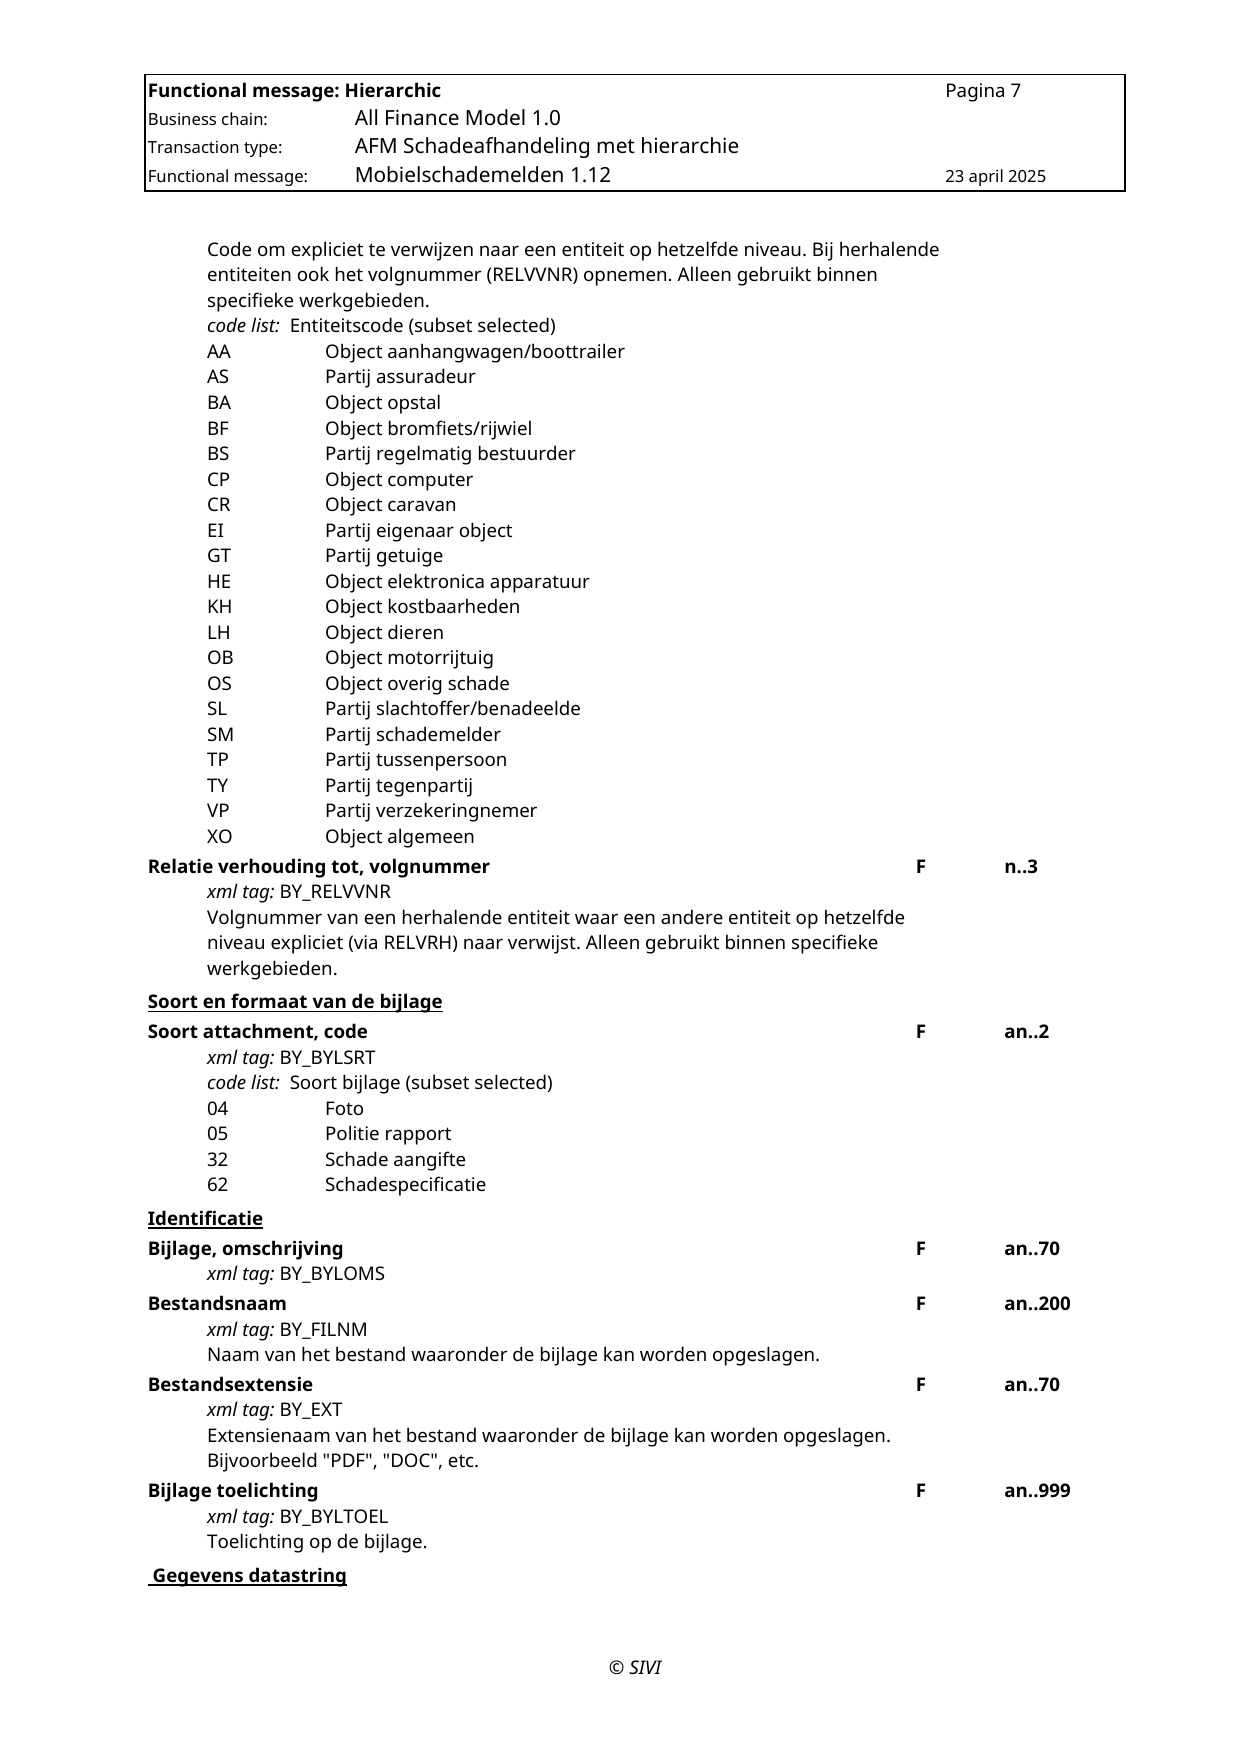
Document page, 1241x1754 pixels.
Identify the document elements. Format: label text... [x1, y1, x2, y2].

text GT Partij getuige [207, 542, 1122, 568]
text Relatie verhouding tot, volgnummer F n..3 [148, 853, 1122, 878]
text BA Object opstal [207, 389, 1122, 415]
text Identificatie [148, 1206, 1122, 1231]
text 04 Foto [207, 1095, 1122, 1121]
text OS Object overig schade [207, 670, 1122, 696]
text code list: Soort bijlage (subset selected) [207, 1069, 945, 1095]
text Volgnummer van een herhalende entiteit waar een andere entiteit op hetzelfde niveau expliciet (via RELVRH) naar verwijst. Alleen gebruikt binnen specifieke werkgebieden. [207, 904, 945, 981]
text Extensienaam van het bestand waaronder de bijlage kan worden opgeslagen. Bijvoorbeeld "PDF", "DOC", etc. [207, 1422, 945, 1473]
text xml tag: BY_RELVVNR [207, 878, 945, 904]
text KH Object kostbaarheden [207, 593, 1122, 619]
text xml tag: BY_BYLSRT [207, 1044, 945, 1069]
text CP Object computer [207, 466, 1122, 491]
text SM Partij schademelder [207, 721, 1122, 747]
text Bijlage, omschrijving F an..70 [148, 1235, 1122, 1261]
text BF Object bromfiets/rijwiel [207, 415, 1122, 440]
text Bijlage toelichting F an..999 [148, 1477, 1122, 1503]
text Bestandsextensie F an..70 [148, 1371, 1122, 1397]
text xml tag: BY_EXT [207, 1397, 945, 1422]
text TP Partij tussenpersoon [207, 747, 1122, 772]
text AA Object aanhangwagen/boottrailer [207, 338, 1122, 364]
text TY Partij tegenpartij [207, 772, 1122, 798]
text VP Partij verzekeringnemer [207, 798, 1122, 823]
text xml tag: BY_FILNM [207, 1316, 945, 1341]
text SL Partij slachtoffer/benadeelde [207, 696, 1122, 721]
text xml tag: BY_BYLOMS [207, 1261, 945, 1286]
text code list: Entiteitscode (subset selected) [207, 313, 945, 338]
text Toelichting op de bijlage. [207, 1528, 945, 1554]
text 32 Schade aangifte [207, 1146, 1122, 1172]
text OB Object motorrijtuig [207, 644, 1122, 670]
text Bestandsnaam F an..200 [148, 1290, 1122, 1316]
text 05 Politie rapport [207, 1121, 1122, 1146]
text Gegevens datastring [148, 1562, 1122, 1588]
text LH Object dieren [207, 619, 1122, 644]
text Soort attachment, code F an..2 [148, 1018, 1122, 1044]
text 62 Schadespecificatie [207, 1172, 1122, 1197]
text AS Partij assuradeur [207, 364, 1122, 389]
text CR Object caravan [207, 491, 1122, 517]
text EI Partij eigenaar object [207, 517, 1122, 542]
text BS Partij regelmatig bestuurder [207, 440, 1122, 466]
text Code om expliciet te verwijzen naar een entiteit op hetzelfde niveau. Bij herhalende entiteiten ook het volgnummer (RELVVNR) opnemen. Alleen gebruikt binnen specifieke werkgebieden. [207, 236, 945, 313]
text Soort en formaat van de bijlage [148, 989, 1122, 1014]
text Naam van het bestand waaronder de bijlage kan worden opgeslagen. [207, 1341, 945, 1367]
text xml tag: BY_BYLTOEL [207, 1503, 945, 1528]
text HE Object elektronica apparatuur [207, 568, 1122, 593]
text XO Object algemeen [207, 823, 1122, 849]
